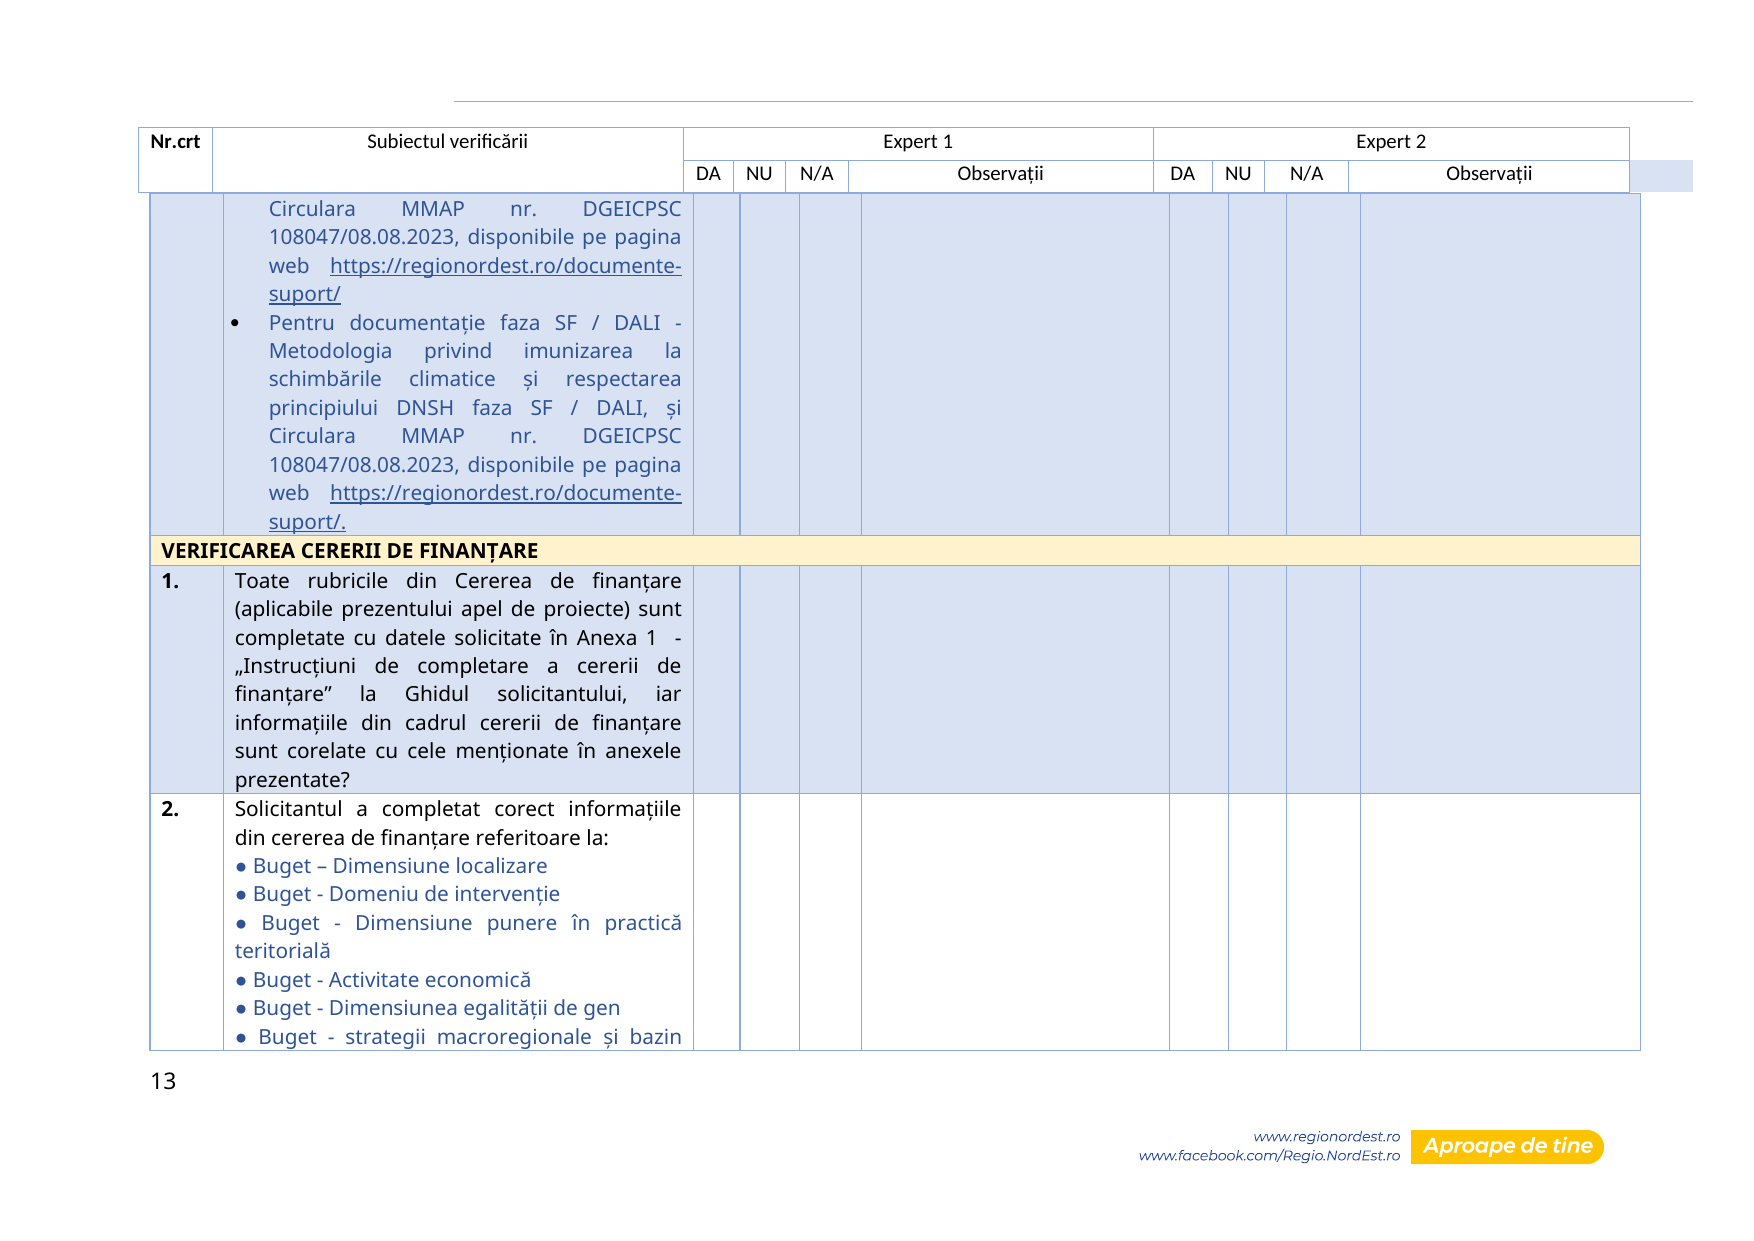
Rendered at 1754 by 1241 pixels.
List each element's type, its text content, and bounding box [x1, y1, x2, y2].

table_cell [1170, 566, 1228, 793]
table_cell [224, 794, 693, 1050]
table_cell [224, 194, 693, 535]
table_cell [741, 566, 799, 793]
table_cell [1287, 194, 1360, 535]
table_cell [1229, 566, 1286, 793]
table_cell [862, 794, 1169, 1050]
table_cell [694, 566, 739, 793]
table_cell [694, 194, 739, 535]
table_cell [1229, 194, 1286, 535]
table_cell [694, 794, 739, 1050]
table_cell [1229, 794, 1286, 1050]
table_cell [1170, 194, 1228, 535]
table_cell [151, 194, 223, 535]
table_cell [1361, 194, 1640, 535]
table_cell [151, 794, 223, 1050]
table_cell [862, 566, 1169, 793]
table_cell [151, 566, 223, 793]
table_cell [741, 194, 799, 535]
table_cell [862, 194, 1169, 535]
table_cell [800, 566, 861, 793]
table_cell [1170, 794, 1228, 1050]
table_cell [1361, 794, 1640, 1050]
table_cell [1361, 566, 1640, 793]
table_cell [1287, 566, 1360, 793]
table_cell VERIFICAREA CERERII DE FINANȚARE [151, 536, 1640, 565]
table_cell [1287, 794, 1360, 1050]
table_cell [800, 794, 861, 1050]
table_cell [741, 794, 799, 1050]
table_cell [800, 194, 861, 535]
table_cell Toate rubricile din Cererea de finanțare (aplicabile prezentului apel de proiecte) sunt completate cu datele solicitate în Anexa 1 - „Instrucțiuni de completare a cererii de finanțare” la Ghidul solicitantului, iar informațiile din cadrul cererii de finanțare sunt corelate cu cele menționate în anexele prezentate? [224, 566, 693, 793]
